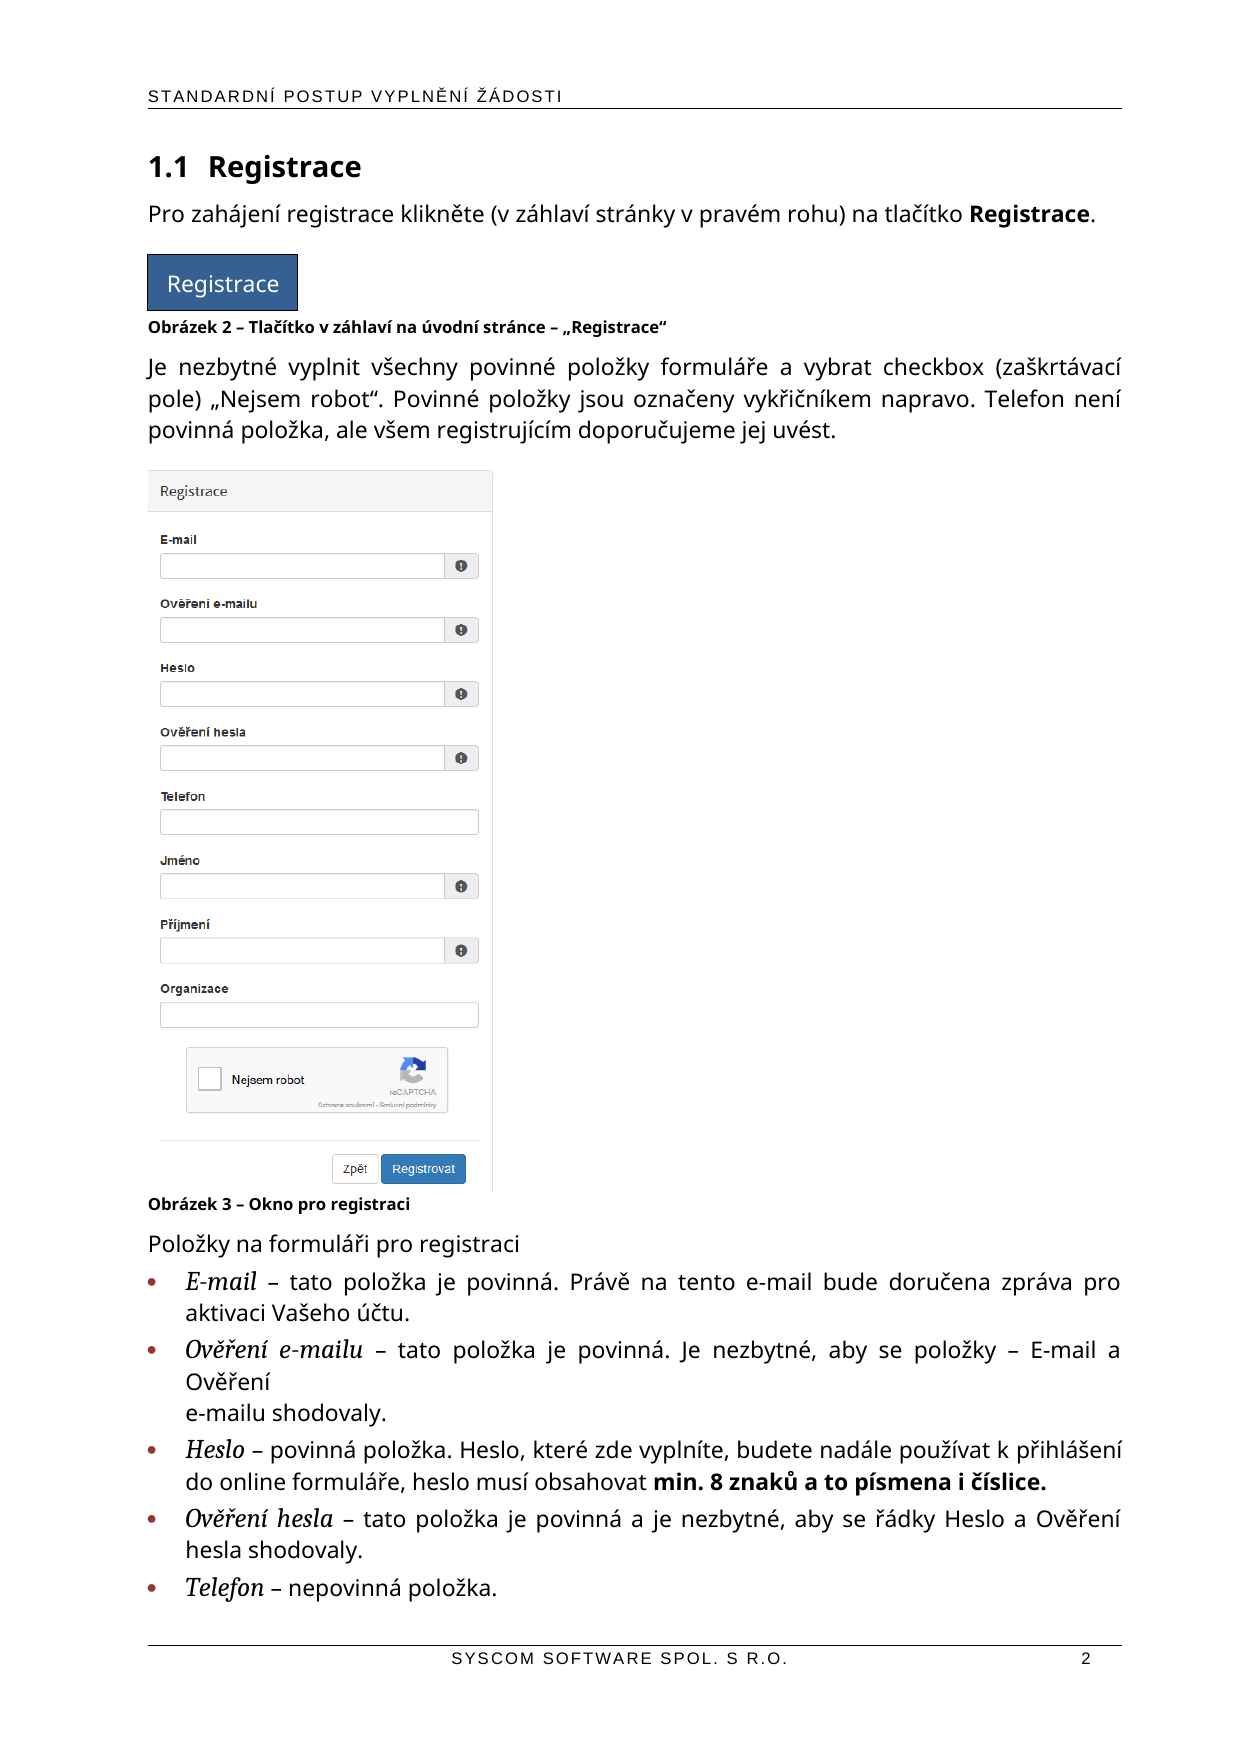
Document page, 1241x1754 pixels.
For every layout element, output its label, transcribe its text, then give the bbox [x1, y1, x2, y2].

picture [147, 470, 494, 1191]
list E-mail – tato položka je povinná. Právě na tento e-mail bude doručena zpráva pro aktivaci Vašeho účtu. [148, 1266, 1122, 1328]
list Heslo – povinná položka. Heslo, které zde vyplníte, budete nadále používat k přihlášení do online formuláře, heslo musí obsahovat min. 8 znaků a to písmena i číslice. [148, 1434, 1122, 1497]
text Pro zahájení registrace klikněte (v záhlaví stránky v pravém rohu) na tlačítko Registrace. [148, 198, 1122, 229]
list Ověření hesla – tato položka je povinná a je nezbytné, aby se řádky Heslo a Ověření hesla shodovaly. [148, 1503, 1122, 1566]
list Telefon – nepovinná položka. [148, 1572, 1122, 1603]
text Je nezbytné vyplnit všechny povinné položky formuláře a vybrat checkbox (zaškrtávací pole) „Nejsem robot“. Povinné položky jsou označeny vykřičníkem napravo. Telefon není povinná položka, ale všem registrujícím doporučujeme jej uvést. [148, 351, 1122, 445]
subtitle Registrace [148, 146, 1122, 186]
text Položky na formuláři pro registraci [148, 1228, 1122, 1259]
list Ověření e-mailu – tato položka je povinná. Je nezbytné, aby se položky – E-mail a Ověření e-mailu shodovaly. [148, 1334, 1122, 1428]
text Obrázek 3 – Okno pro registraci [148, 1193, 1122, 1216]
text Obrázek 2 – Tlačítko v záhlaví na úvodní stránce – „Registrace“ [148, 316, 1122, 339]
